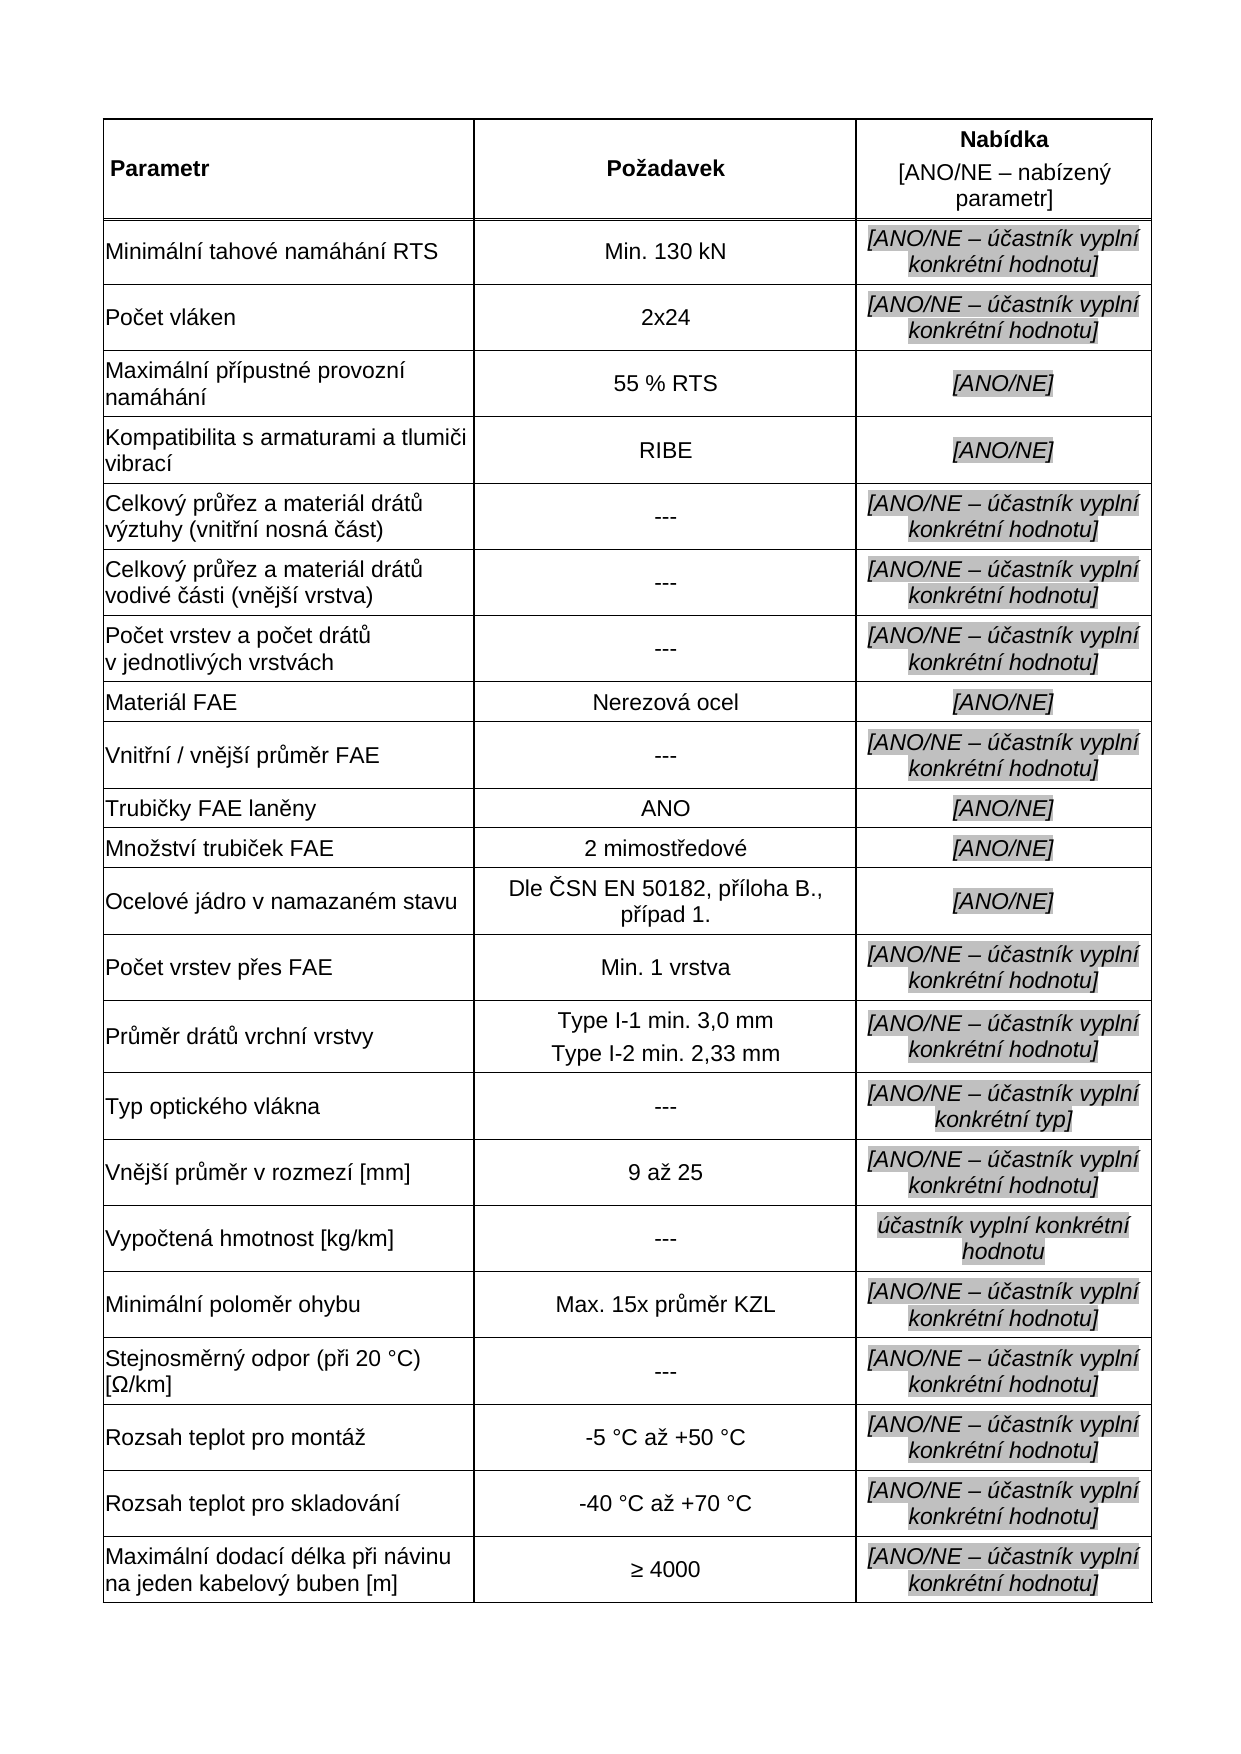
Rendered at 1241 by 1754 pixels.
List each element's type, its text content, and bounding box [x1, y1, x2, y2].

table_cell Min. 1 vrstva [475, 935, 855, 1000]
table_cell [ANO/NE] [857, 417, 1151, 482]
table_cell Celkový průřez a materiál drátů výztuhy (vnitřní nosná část) [104, 484, 473, 549]
table_cell [ANO/NE – účastník vyplní konkrétní hodnotu] [857, 1272, 1151, 1337]
table_cell RIBE [475, 417, 855, 482]
table_cell [ANO/NE] [857, 351, 1151, 416]
table_cell Min. 130 kN [475, 221, 855, 284]
table_cell 2 mimostředové [475, 828, 855, 867]
table_cell Typ optického vlákna [104, 1073, 473, 1138]
table_cell -40 °C až +70 °C [475, 1471, 855, 1536]
table_header Požadavek [475, 120, 855, 217]
table_cell --- [475, 1338, 855, 1403]
table_cell --- [475, 1073, 855, 1138]
table_cell Vypočtená hmotnost [kg/km] [104, 1206, 473, 1271]
table_cell Celkový průřez a materiál drátů vodivé části (vnější vrstva) [104, 550, 473, 615]
table_cell Průměr drátů vrchní vrstvy [104, 1001, 473, 1072]
table_cell [ANO/NE – účastník vyplní konkrétní hodnotu] [857, 616, 1151, 681]
table_cell Rozsah teplot pro skladování [104, 1471, 473, 1536]
table_cell Materiál FAE [104, 682, 473, 721]
table_cell [ANO/NE – účastník vyplní konkrétní hodnotu] [857, 1405, 1151, 1470]
table_cell [ANO/NE – účastník vyplní konkrétní hodnotu] [857, 1001, 1151, 1072]
table_cell [ANO/NE – účastník vyplní konkrétní typ] [857, 1073, 1151, 1138]
table_cell Maximální dodací délka při návinu na jeden kabelový buben [m] [104, 1537, 473, 1602]
table_cell 9 až 25 [475, 1140, 855, 1205]
table_cell Množství trubiček FAE [104, 828, 473, 867]
table_cell [ANO/NE – účastník vyplní konkrétní hodnotu] [857, 935, 1151, 1000]
table_cell Ocelové jádro v namazaném stavu [104, 868, 473, 933]
table_cell [ANO/NE – účastník vyplní konkrétní hodnotu] [857, 1140, 1151, 1205]
table_cell -5 °C až +50 °C [475, 1405, 855, 1470]
table_cell Počet vrstev a počet drátů v jednotlivých vrstvách [104, 616, 473, 681]
table_cell [ANO/NE – účastník vyplní konkrétní hodnotu] [857, 484, 1151, 549]
table_cell --- [475, 1206, 855, 1271]
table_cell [857, 221, 1151, 284]
table_cell Vnitřní / vnější průměr FAE [104, 722, 473, 787]
table_cell Minimální tahové namáhání RTS [104, 221, 473, 284]
table_cell Dle ČSN EN 50182, příloha B., případ 1. [475, 868, 855, 933]
table_cell ANO [475, 789, 855, 827]
table_cell účastník vyplní konkrétní hodnotu [857, 1206, 1151, 1271]
table_cell [ANO/NE – účastník vyplní konkrétní hodnotu] [857, 550, 1151, 615]
table_cell [ANO/NE] [857, 789, 1151, 827]
table_cell --- [475, 616, 855, 681]
table_cell [ANO/NE] [857, 682, 1151, 721]
table_header Nabídka [ANO/NE – nabízený parametr] [857, 120, 1151, 217]
table_cell Max. 15x průměr KZL [475, 1272, 855, 1337]
table_cell [ANO/NE – účastník vyplní konkrétní hodnotu] [857, 722, 1151, 787]
table_cell 2x24 [475, 285, 855, 350]
table_cell ≥ 4000 [475, 1537, 855, 1602]
table_cell --- [475, 550, 855, 615]
table_cell Kompatibilita s armaturami a tlumiči vibrací [104, 417, 473, 482]
table_cell Trubičky FAE laněny [104, 789, 473, 827]
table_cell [857, 1471, 1151, 1536]
table_cell [ANO/NE] [857, 868, 1151, 933]
table_cell Minimální poloměr ohybu [104, 1272, 473, 1337]
table_cell --- [475, 484, 855, 549]
table_cell [ANO/NE – účastník vyplní konkrétní hodnotu] [857, 1338, 1151, 1403]
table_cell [857, 1537, 1151, 1602]
table_cell Type I-1 min. 3,0 mm Type I-2 min. 2,33 mm [475, 1001, 855, 1072]
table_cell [857, 285, 1151, 350]
table_cell Počet vrstev přes FAE [104, 935, 473, 1000]
table_cell Nerezová ocel [475, 682, 855, 721]
table_cell Stejnosměrný odpor (při 20 °C) [Ω/km] [104, 1338, 473, 1403]
table_cell [ANO/NE] [857, 828, 1151, 867]
table_cell Rozsah teplot pro montáž [104, 1405, 473, 1470]
table_cell Vnější průměr v rozmezí [mm] [104, 1140, 473, 1205]
table_cell --- [475, 722, 855, 787]
table_header Parametr [104, 120, 473, 217]
table_cell Maximální přípustné provozní namáhání [104, 351, 473, 416]
table_cell 55 % RTS [475, 351, 855, 416]
table_cell Počet vláken [104, 285, 473, 350]
